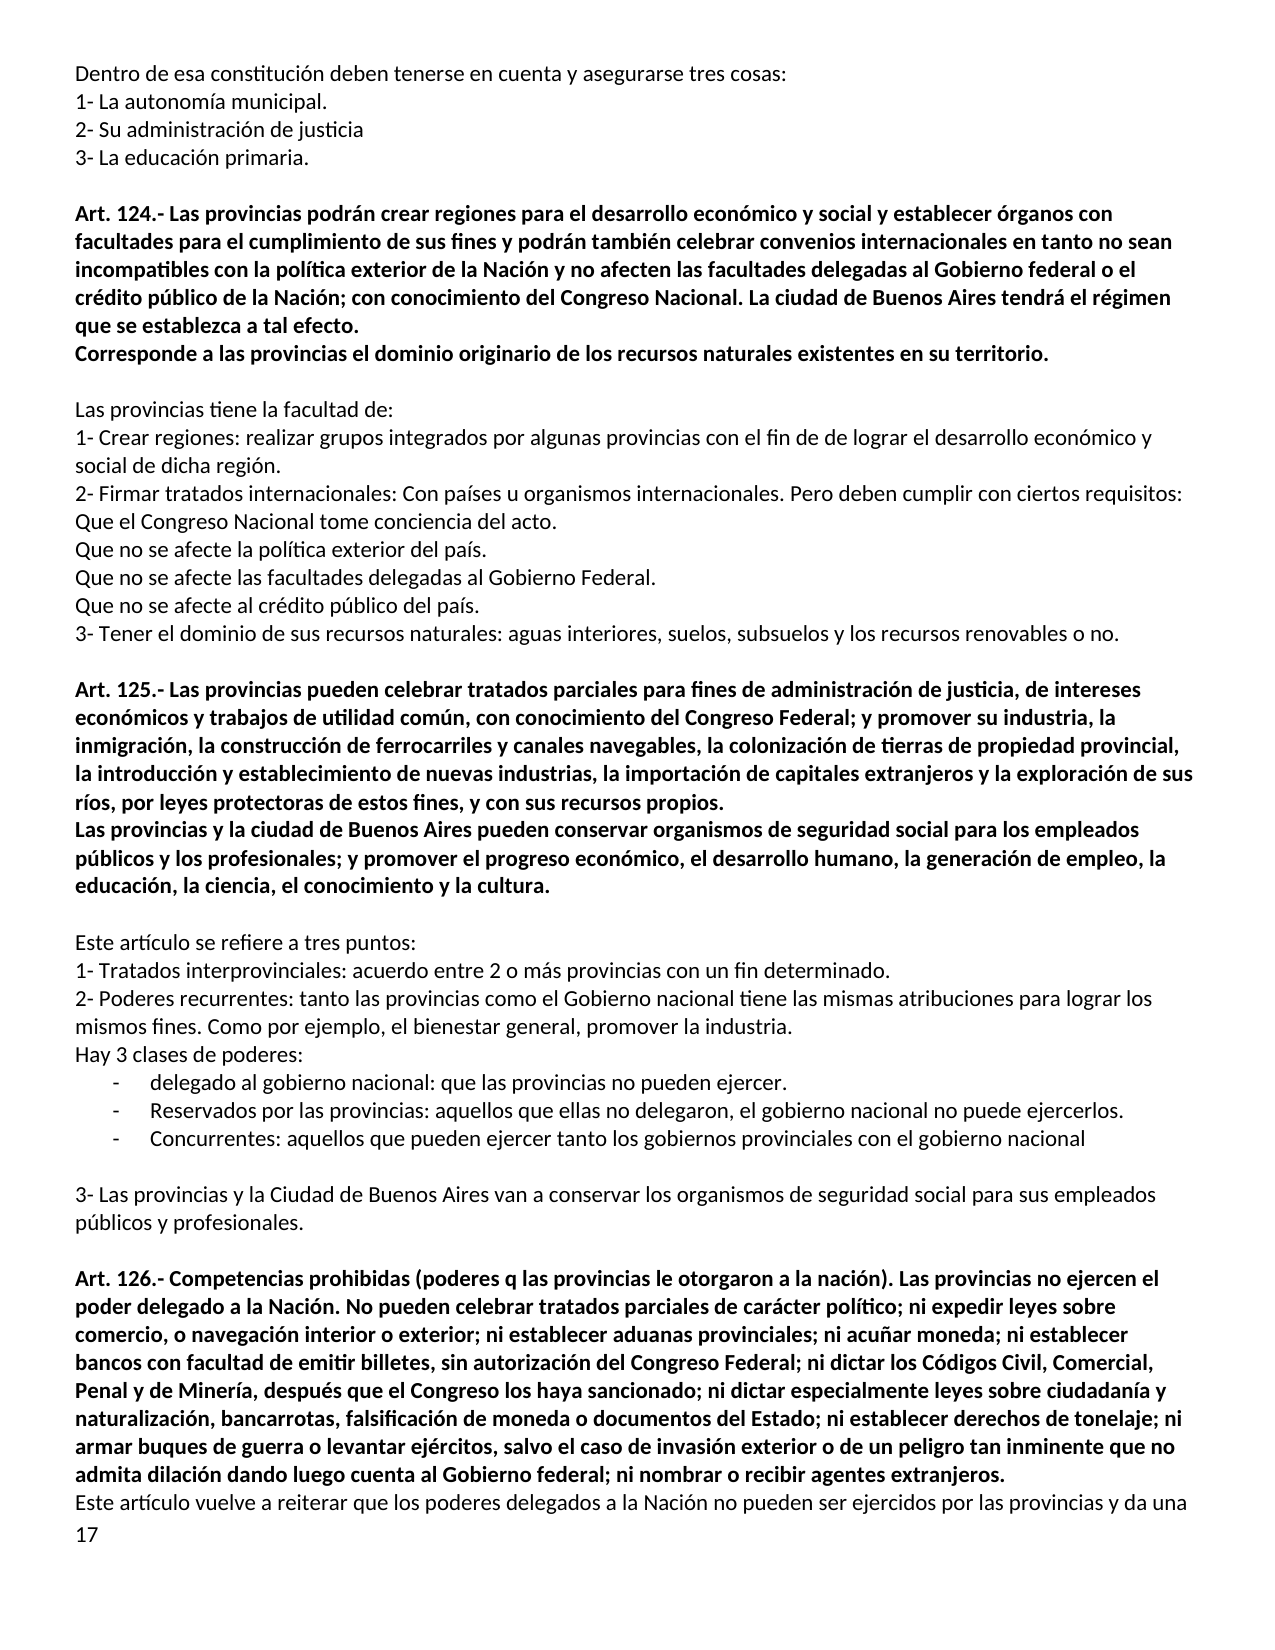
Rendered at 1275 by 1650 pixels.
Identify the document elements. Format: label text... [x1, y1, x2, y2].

text Hay 3 clases de poderes: [75, 1040, 1200, 1068]
text Las provincias tiene la facultad de: 1- Crear regiones: realizar grupos integrados por algunas provincias con el fin de de lograr el desarrollo económico y social de dicha región. [75, 395, 1200, 479]
text Que no se afecte las facultades delegadas al Gobierno Federal. [75, 563, 1200, 591]
list delegado al gobierno nacional: que las provincias no pueden ejercer. [112, 1068, 1200, 1096]
text 2- Firmar tratados internacionales: Con países u organismos internacionales. Pero deben cumplir con ciertos requisitos: [75, 479, 1200, 507]
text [75, 59, 1200, 199]
list Reservados por las provincias: aquellos que ellas no delegaron, el gobierno nacional no puede ejercerlos. [112, 1096, 1200, 1124]
text 3- Tener el dominio de sus recursos naturales: aguas interiores, suelos, subsuelos y los recursos renovables o no. [75, 619, 1200, 676]
text Art. 125.- Las provincias pueden celebrar tratados parciales para fines de administración de justicia, de intereses económicos y trabajos de utilidad común, con conocimiento del Congreso Federal; y promover su industria, la inmigración, la construcción de ferrocarriles y canales navegables, la colonización de tierras de propiedad provincial, la introducción y establecimiento de nuevas industrias, la importación de capitales extranjeros y la exploración de sus ríos, por leyes protectoras de estos fines, y con sus recursos propios. Las provincias y la ciudad de Buenos Aires pueden conservar organismos de seguridad social para los empleados públicos y los profesionales; y promover el progreso económico, el desarrollo humano, la generación de empleo, la educación, la ciencia, el conocimiento y la cultura. [75, 676, 1200, 928]
text 3- Las provincias y de Buenos Aires van a conservar los organismos de seguridad social para sus empleados públicos y profesionales. [75, 1152, 1200, 1236]
text Que el Congreso Nacional tome conciencia del acto. [75, 507, 1200, 535]
text Que no se afecte al crédito público del país. [75, 591, 1200, 619]
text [75, 1236, 1200, 1516]
text Art. 124.- Las provincias podrán crear regiones para el desarrollo económico y social y establecer órganos con facultades para el cumplimiento de sus fines y podrán también celebrar convenios internacionales en tanto no sean incompatibles con la política exterior de y no afecten las facultades delegadas al Gobierno federal o el crédito público de ; con conocimiento del Congreso Nacional. La ciudad de Buenos Aires tendrá el régimen que se establezca a tal efecto. Corresponde a las provincias el dominio originario de los recursos naturales existentes en su territorio. [75, 199, 1200, 395]
text Que no se afecte la política exterior del país. [75, 535, 1200, 563]
text Este artículo se refiere a tres puntos: 1- Tratados interprovinciales: acuerdo entre 2 o más provincias con un fin determinado. 2- Poderes recurrentes: tanto las provincias como el Gobierno nacional tiene las mismas atribuciones para lograr los mismos fines. Como por ejemplo, el bienestar general, promover la industria. [75, 928, 1200, 1040]
list Concurrentes: aquellos que pueden ejercer tanto los gobiernos provinciales con el gobierno nacional [112, 1124, 1200, 1152]
